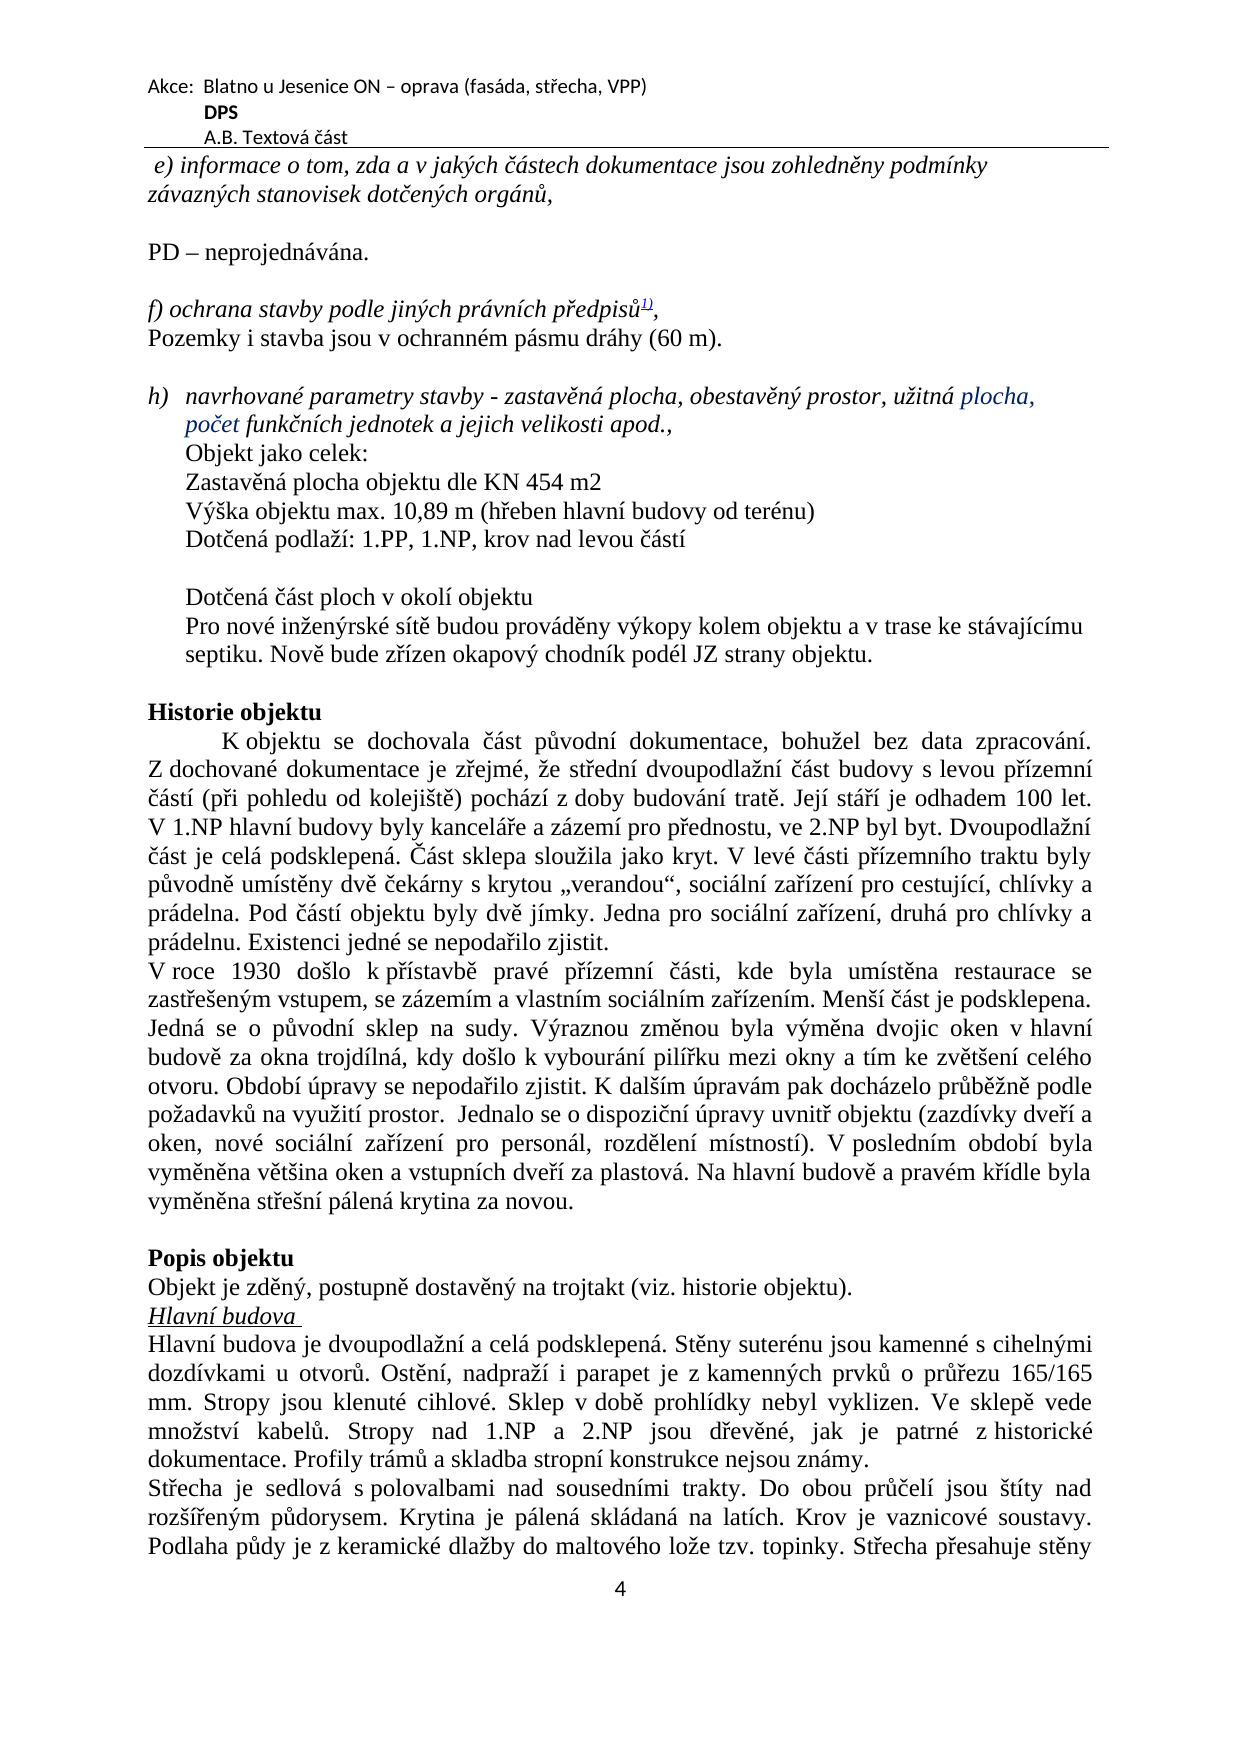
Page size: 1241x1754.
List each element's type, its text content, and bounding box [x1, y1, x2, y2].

text e) informace o tom, zda a v jakých částech dokumentace jsou zohledněny podmínky závazných stanovisek dotčených orgánů, [148, 150, 1093, 207]
text Zastavěná plocha objektu dle KN 454 m2 [185, 467, 1093, 496]
text Dotčená část ploch v okolí objektu [185, 582, 1093, 611]
text K objektu se dochovala část původní dokumentace, bohužel bez data zpracování. Z dochované dokumentace je zřejmé, že střední dvoupodlažní část budovy s levou přízemní částí (při pohledu od kolejiště) pochází z doby budování tratě. Její stáří je odhadem 100 let. V 1.NP hlavní budovy byly kanceláře a zázemí pro přednostu, ve 2.NP byl byt. Dvoupodlažní část je celá podsklepená. Část sklepa sloužila jako kryt. V levé části přízemního traktu byly původně umístěny dvě čekárny s krytou „verandou“, sociální zařízení pro cestující, chlívky a prádelna. Pod částí objektu byly dvě jímky. Jedna pro sociální zařízení, druhá pro chlívky a prádelnu. Existenci jedné se nepodařilo zjistit. [148, 726, 1093, 956]
list navrhované parametry stavby - zastavěná plocha, obestavěný prostor, užitná plocha, počet funkčních jednotek a jejich velikosti apod., [148, 381, 1093, 438]
text Objekt jako celek: [185, 438, 1093, 467]
text PD – neprojednávána. [148, 237, 1093, 265]
text f) ochrana stavby podle jiných právních předpisů1), [148, 294, 1093, 323]
text Pozemky i stavba jsou v ochranném pásmu dráhy (60 m). [148, 323, 1093, 352]
text Pro nové inženýrské sítě budou prováděny výkopy kolem objektu a v trase ke stávajícímu septiku. Nově bude zřízen okapový chodník podél JZ strany objektu. [185, 611, 1093, 668]
text Historie objektu [148, 697, 1093, 726]
text Popis objektu [148, 1243, 1093, 1272]
text Hlavní budova [148, 1301, 1093, 1329]
text Hlavní budova je dvoupodlažní a celá podsklepená. Stěny suterénu jsou kamenné s cihelnými dozdívkami u otvorů. Ostění, nadpraží i parapet je z kamenných prvků o průřezu 165/165 mm. Stropy jsou klenuté cihlové. Sklep v době prohlídky nebyl vyklizen. Ve sklepě vede množství kabelů. Stropy nad 1.NP a 2.NP jsou dřevěné, jak je patrné z historické dokumentace. Profily trámů a skladba stropní konstrukce nejsou známy. [148, 1329, 1093, 1473]
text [148, 1473, 1093, 1559]
text V roce 1930 došlo k přístavbě pravé přízemní části, kde byla umístěna restaurace se zastřešeným vstupem, se zázemím a vlastním sociálním zařízením. Menší část je podsklepena. Jedná se o původní sklep na sudy. Výraznou změnou byla výměna dvojic oken v hlavní budově za okna trojdílná, kdy došlo k vybourání pilířku mezi okny a tím ke zvětšení celého otvoru. Období úpravy se nepodařilo zjistit. K dalším úpravám pak docházelo průběžně podle požadavků na využití prostor. Jednalo se o dispoziční úpravy uvnitř objektu (zazdívky dveří a oken, nové sociální zařízení pro personál, rozdělení místností). V posledním období byla vyměněna většina oken a vstupních dveří za plastová. Na hlavní budově a pravém křídle byla vyměněna střešní pálená krytina za novou. [148, 956, 1093, 1214]
text Objekt je zděný, postupně dostavěný na trojtakt (viz. historie objektu). [148, 1272, 1093, 1301]
text Dotčená podlaží: 1.PP, 1.NP, krov nad levou částí [185, 524, 1093, 553]
text Výška objektu max. 10,89 m (hřeben hlavní budovy od terénu) [185, 496, 1093, 524]
